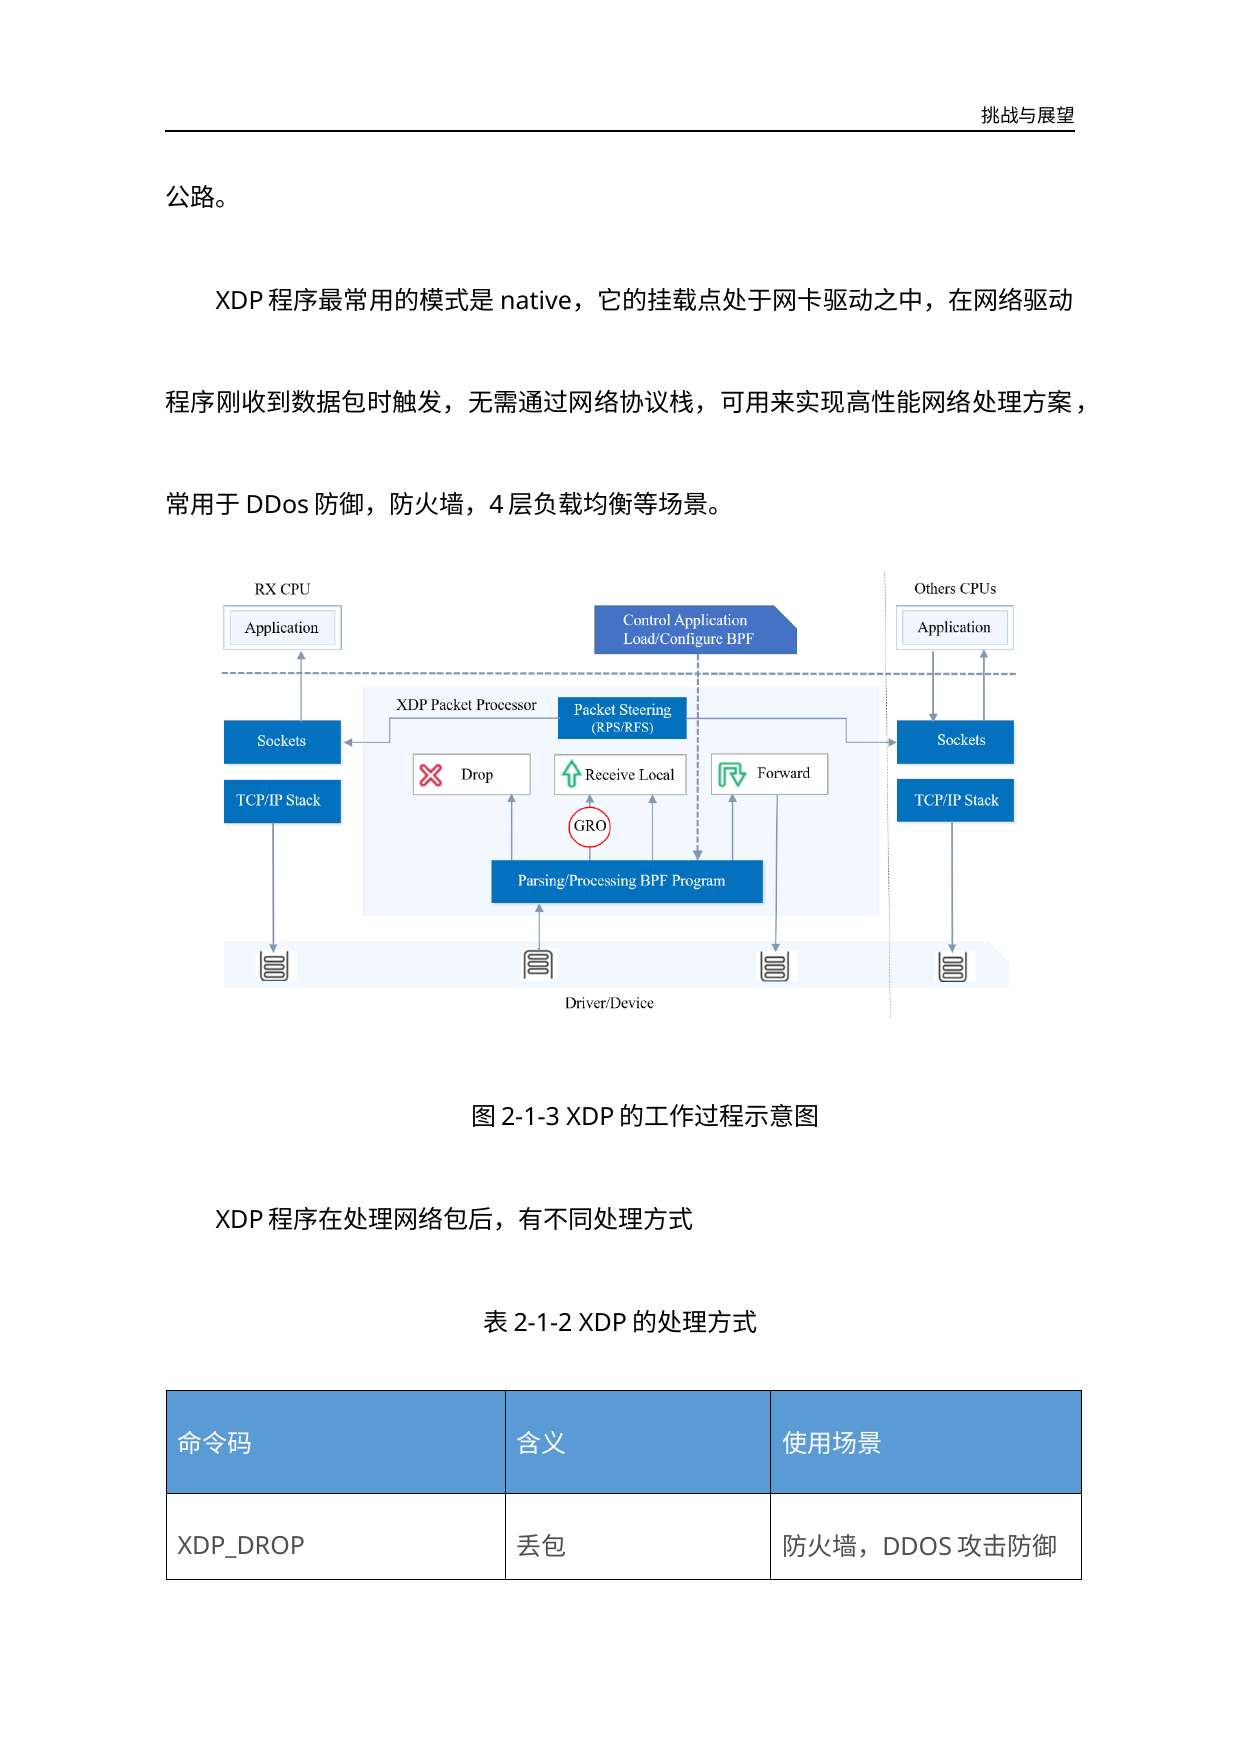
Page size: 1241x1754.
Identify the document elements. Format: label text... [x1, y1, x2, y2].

table_cell XDP_DROP [167, 1494, 505, 1579]
table_header 使用场景 [771, 1391, 1081, 1493]
text XDP程序最常用的模式是native，它的挂载点处于网卡驱动之中，在网络驱动程序刚收到数据包时触发，无需通过网络协议栈，可用来实现高性能网络处理方案，常用于DDos防御，防火墙，4层负载均衡等场景。 [165, 265, 1075, 537]
table_header 命令码 [167, 1391, 505, 1493]
table_cell 防火墙，DDOS攻击防御 [771, 1494, 1081, 1579]
text 图2-1-3 XDP的工作过程示意图 [165, 1081, 1075, 1149]
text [165, 162, 1075, 230]
picture [221, 571, 1019, 1021]
table_header 含义 [506, 1391, 770, 1493]
table_cell 丢包 [506, 1494, 770, 1579]
text XDP程序在处理网络包后，有不同处理方式 [165, 1184, 1075, 1252]
text 表2-1-2 XDP的处理方式 [165, 1287, 1075, 1355]
